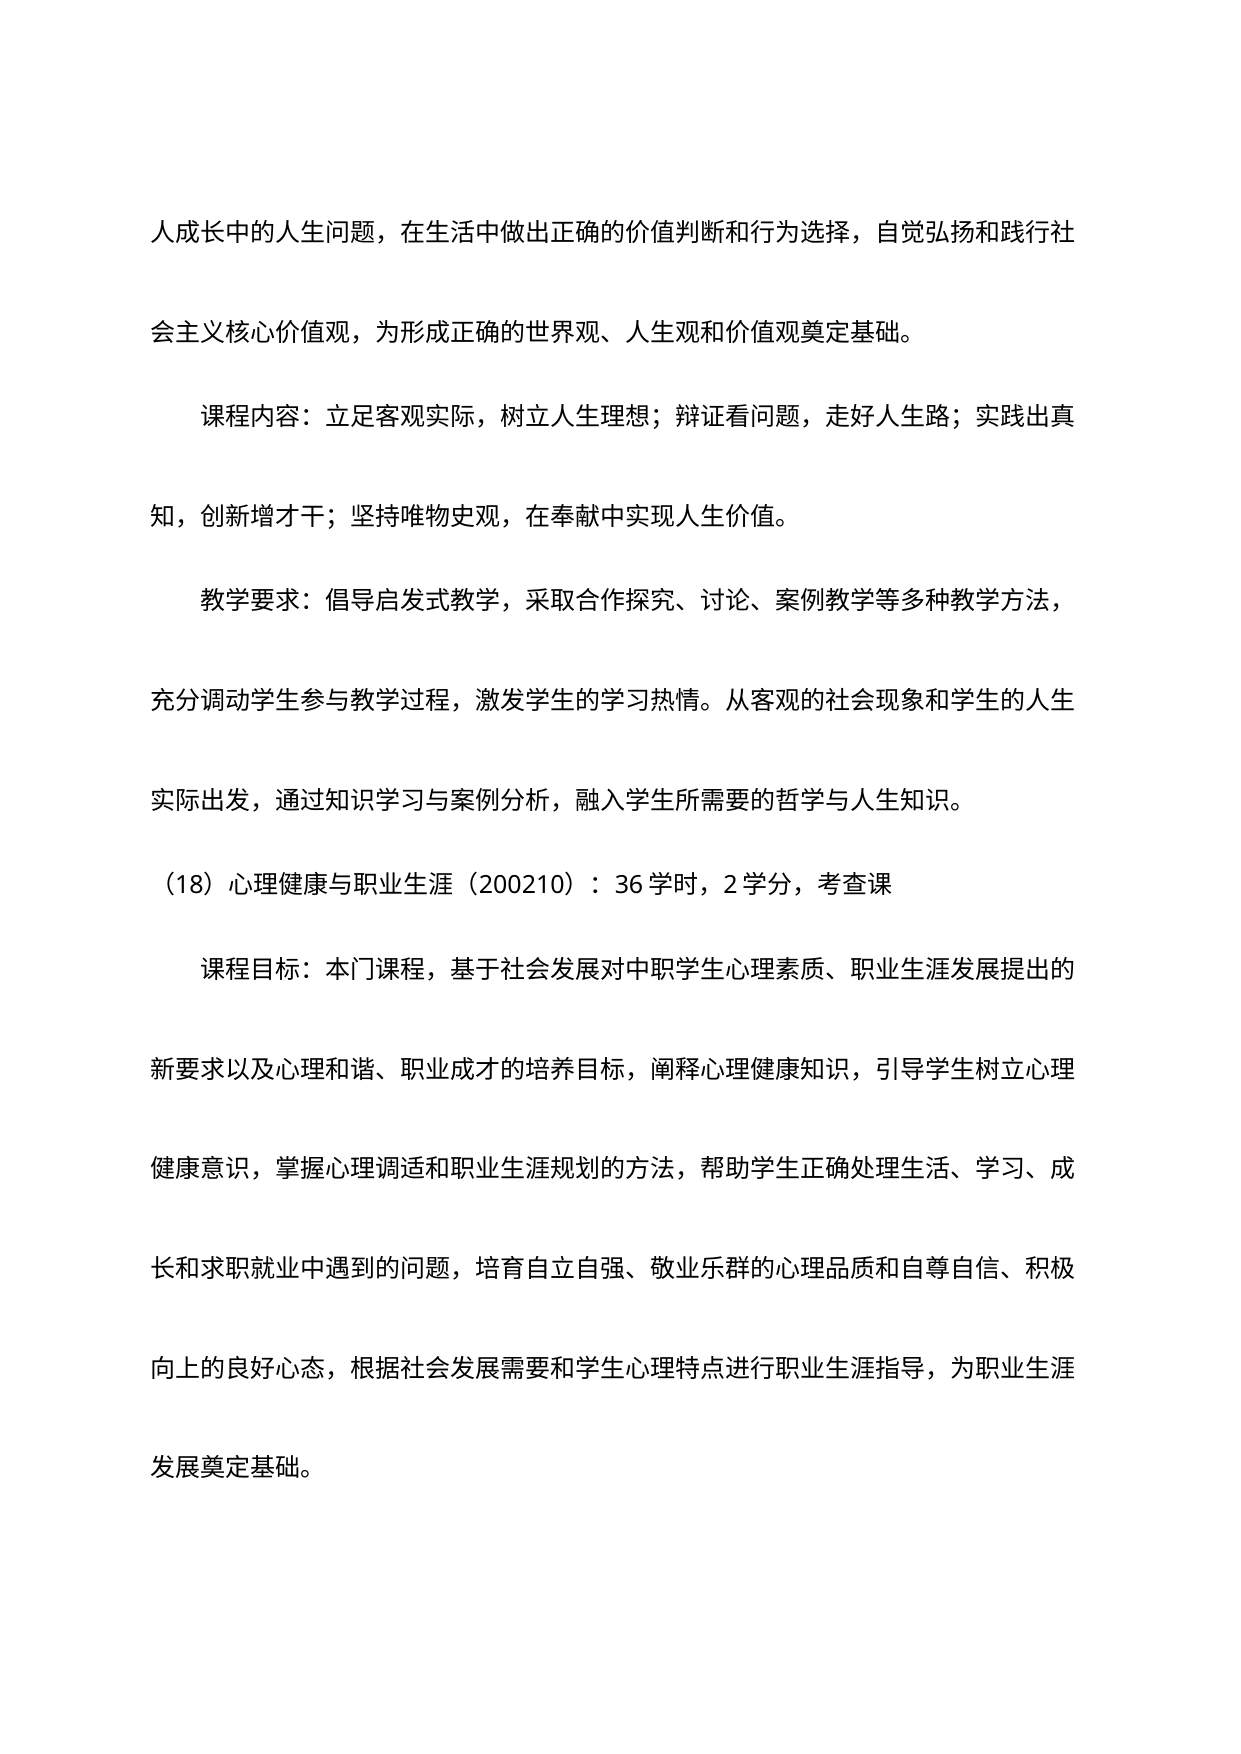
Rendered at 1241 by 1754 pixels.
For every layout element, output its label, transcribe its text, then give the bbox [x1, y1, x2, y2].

text 课程内容：立足客观实际，树立人生理想；辩证看问题，走好人生路；实践出真知，创新增才干；坚持唯物史观，在奉献中实现人生价值。 [150, 381, 1090, 548]
text 课程目标：本门课程，基于社会发展对中职学生心理素质、职业生涯发展提出的新要求以及心理和谐、职业成才的培养目标，阐释心理健康知识，引导学生树立心理健康意识，掌握心理调适和职业生涯规划的方法，帮助学生正确处理生活、学习、成长和求职就业中遇到的问题，培育自立自强、敬业乐群的心理品质和自尊自信、积极向上的良好心态，根据社会发展需要和学生心理特点进行职业生涯指导，为职业生涯发展奠定基础。 [150, 934, 1090, 1499]
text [150, 197, 1090, 363]
text 教学要求：倡导启发式教学，采取合作探究、讨论、案例教学等多种教学方法，充分调动学生参与教学过程，激发学生的学习热情。从客观的社会现象和学生的人生实际出发，通过知识学习与案例分析，融入学生所需要的哲学与人生知识。 [150, 566, 1090, 832]
text （18）心理健康与职业生涯（200210）：36学时，2学分，考查课 [150, 850, 1090, 916]
